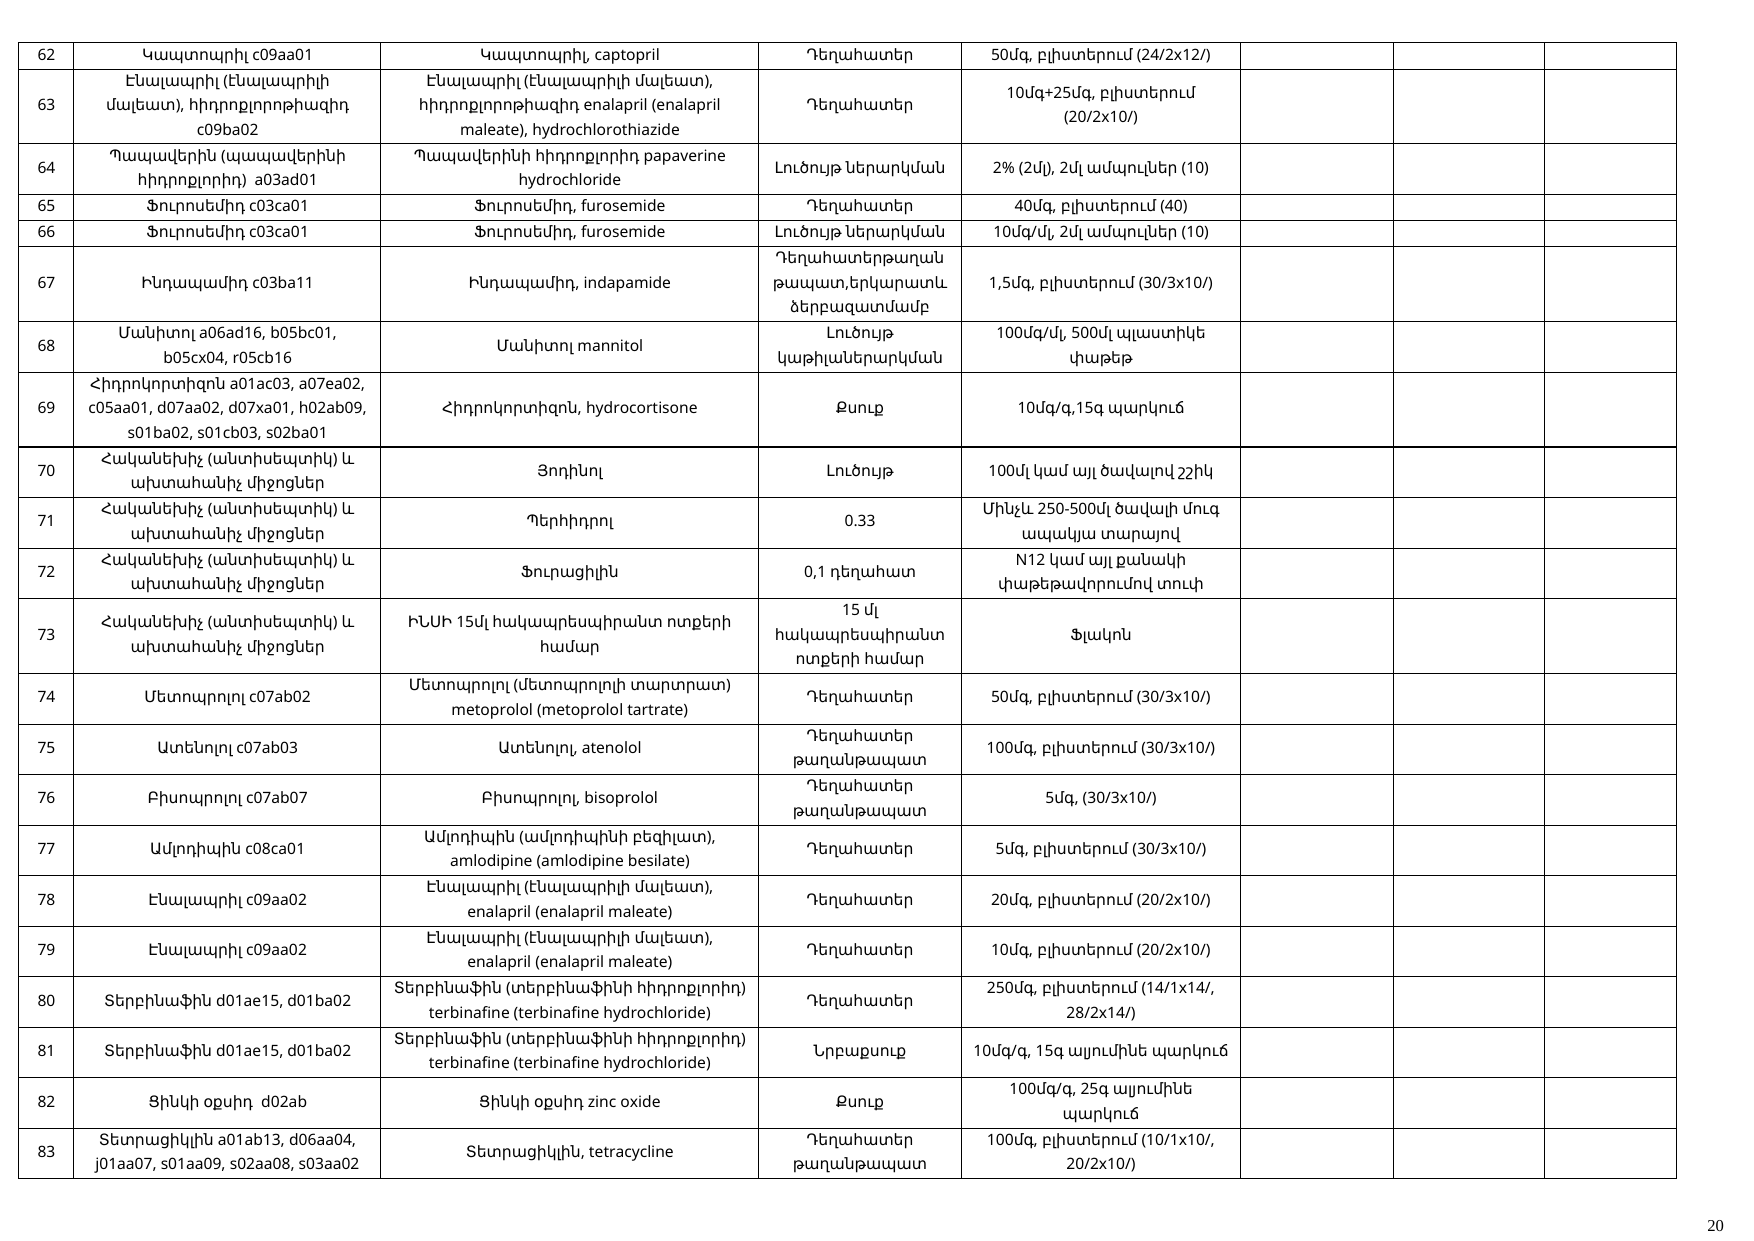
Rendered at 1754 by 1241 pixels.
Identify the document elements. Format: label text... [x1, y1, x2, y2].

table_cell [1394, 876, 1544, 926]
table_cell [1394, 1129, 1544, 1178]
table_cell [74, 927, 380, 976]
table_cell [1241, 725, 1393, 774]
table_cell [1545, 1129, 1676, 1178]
table_cell 62 [19, 43, 73, 68]
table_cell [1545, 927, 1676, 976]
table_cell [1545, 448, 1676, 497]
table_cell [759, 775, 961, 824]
table_cell [1545, 70, 1676, 143]
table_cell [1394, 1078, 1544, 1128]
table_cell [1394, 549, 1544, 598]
table_cell Կապտոպրիլ, captopril [381, 43, 758, 68]
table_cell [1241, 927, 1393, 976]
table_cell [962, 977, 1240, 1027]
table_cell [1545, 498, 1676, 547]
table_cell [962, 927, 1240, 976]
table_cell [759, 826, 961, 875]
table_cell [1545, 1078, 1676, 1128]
table_cell [1394, 221, 1544, 246]
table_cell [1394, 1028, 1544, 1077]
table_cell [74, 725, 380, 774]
table_cell [1394, 70, 1544, 143]
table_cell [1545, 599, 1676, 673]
table_cell [1545, 43, 1676, 68]
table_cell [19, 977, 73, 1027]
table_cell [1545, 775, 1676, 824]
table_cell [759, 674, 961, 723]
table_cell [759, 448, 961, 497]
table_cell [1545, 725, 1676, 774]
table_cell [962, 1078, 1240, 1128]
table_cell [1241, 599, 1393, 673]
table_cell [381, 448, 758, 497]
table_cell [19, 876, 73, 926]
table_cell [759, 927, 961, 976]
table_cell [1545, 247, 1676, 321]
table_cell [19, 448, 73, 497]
table_cell Կապտոպրիլ c09aa01 [74, 43, 380, 68]
table_cell [1241, 221, 1393, 246]
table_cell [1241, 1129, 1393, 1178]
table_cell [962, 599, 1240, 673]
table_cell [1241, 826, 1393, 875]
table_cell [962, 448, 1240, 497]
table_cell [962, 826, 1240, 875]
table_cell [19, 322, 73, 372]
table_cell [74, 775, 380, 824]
table_cell [1241, 70, 1393, 143]
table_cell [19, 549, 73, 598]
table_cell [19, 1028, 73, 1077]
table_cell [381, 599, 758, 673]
table_cell [1394, 195, 1544, 220]
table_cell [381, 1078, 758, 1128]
table_cell [1241, 195, 1393, 220]
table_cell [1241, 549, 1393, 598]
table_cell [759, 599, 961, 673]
table_cell Էնալապրիլ (էնալապրիլի մալեատ), հիդրոքլորոթիազիդ enalapril (enalapril maleate), hydrochlorothiazide [381, 70, 758, 143]
table_cell [1394, 144, 1544, 194]
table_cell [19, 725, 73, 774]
table_cell [1394, 43, 1544, 68]
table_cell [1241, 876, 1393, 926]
table_cell Պապավերինի հիդրոքլորիդ papaverine hydrochloride [381, 144, 758, 194]
table_cell Էնալապրիլ (էնալապրիլի մալեատ), հիդրոքլորոթիազիդ c09ba02 [74, 70, 380, 143]
table_cell 64 [19, 144, 73, 194]
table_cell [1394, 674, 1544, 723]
table_cell 50մգ, բլիստերում (24/2x12/) [962, 43, 1240, 68]
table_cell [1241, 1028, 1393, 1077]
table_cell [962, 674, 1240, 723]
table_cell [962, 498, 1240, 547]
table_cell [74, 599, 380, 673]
table_cell Ֆուրոսեմիդ, furosemide [381, 195, 758, 220]
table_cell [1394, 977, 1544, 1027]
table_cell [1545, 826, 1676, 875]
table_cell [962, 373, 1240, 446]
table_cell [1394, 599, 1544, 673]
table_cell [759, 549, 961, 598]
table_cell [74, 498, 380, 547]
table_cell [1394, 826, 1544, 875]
table_cell Լուծույթ ներարկման [759, 144, 961, 194]
table_cell Դեղահատերթաղանթապատ,երկարատև ձերբազատմամբ [759, 247, 961, 321]
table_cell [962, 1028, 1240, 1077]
table_cell Ֆուրոսեմիդ, furosemide [381, 221, 758, 246]
table_cell Պապավերին (պապավերինի հիդրոքլորիդ) a03ad01 [74, 144, 380, 194]
table_cell 67 [19, 247, 73, 321]
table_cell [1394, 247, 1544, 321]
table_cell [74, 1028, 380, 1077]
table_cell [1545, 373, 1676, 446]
table_cell Դեղահատեր [759, 195, 961, 220]
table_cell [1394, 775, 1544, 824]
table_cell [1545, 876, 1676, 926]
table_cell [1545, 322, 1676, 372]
table_cell [1241, 247, 1393, 321]
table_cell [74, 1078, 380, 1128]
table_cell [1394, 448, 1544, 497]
table_cell 10մգ/մլ, 2մլ ամպուլներ (10) [962, 221, 1240, 246]
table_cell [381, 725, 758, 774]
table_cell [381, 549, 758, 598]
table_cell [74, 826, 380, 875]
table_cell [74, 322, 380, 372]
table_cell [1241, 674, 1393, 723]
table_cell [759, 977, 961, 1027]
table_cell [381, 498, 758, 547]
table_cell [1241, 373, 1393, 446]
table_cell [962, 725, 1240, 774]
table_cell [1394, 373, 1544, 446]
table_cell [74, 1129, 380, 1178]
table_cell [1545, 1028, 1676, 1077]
table_cell Դեղահատեր [759, 43, 961, 68]
table_cell Ֆուրոսեմիդ c03ca01 [74, 195, 380, 220]
table_cell [1545, 144, 1676, 194]
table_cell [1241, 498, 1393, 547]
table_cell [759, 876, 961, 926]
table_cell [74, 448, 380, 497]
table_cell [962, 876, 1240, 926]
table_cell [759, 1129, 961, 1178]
table_cell 66 [19, 221, 73, 246]
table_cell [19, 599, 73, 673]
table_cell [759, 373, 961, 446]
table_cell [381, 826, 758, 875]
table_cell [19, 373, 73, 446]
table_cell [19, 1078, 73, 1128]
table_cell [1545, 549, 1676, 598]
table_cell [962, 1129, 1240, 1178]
table_cell 65 [19, 195, 73, 220]
table_cell [1545, 195, 1676, 220]
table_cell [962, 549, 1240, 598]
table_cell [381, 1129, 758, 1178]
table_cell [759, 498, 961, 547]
table_cell 1,5մգ, բլիստերում (30/3x10/) [962, 247, 1240, 321]
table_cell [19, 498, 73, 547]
table_cell Ինդապամիդ c03ba11 [74, 247, 380, 321]
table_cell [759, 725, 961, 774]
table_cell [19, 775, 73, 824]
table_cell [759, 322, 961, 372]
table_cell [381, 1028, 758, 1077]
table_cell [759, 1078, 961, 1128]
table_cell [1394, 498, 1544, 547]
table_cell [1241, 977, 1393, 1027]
table_cell 2% (2մլ), 2մլ ամպուլներ (10) [962, 144, 1240, 194]
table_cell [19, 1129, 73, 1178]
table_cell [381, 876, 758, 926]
table_cell Ֆուրոսեմիդ c03ca01 [74, 221, 380, 246]
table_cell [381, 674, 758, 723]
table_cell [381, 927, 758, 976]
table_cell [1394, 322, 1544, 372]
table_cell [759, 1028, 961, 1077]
table_cell 63 [19, 70, 73, 143]
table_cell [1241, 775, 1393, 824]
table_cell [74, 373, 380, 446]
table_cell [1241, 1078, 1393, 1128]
table_cell [1241, 144, 1393, 194]
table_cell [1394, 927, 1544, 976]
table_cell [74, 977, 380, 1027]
table_cell Ինդապամիդ, indapamide [381, 247, 758, 321]
table_cell 40մգ, բլիստերում (40) [962, 195, 1240, 220]
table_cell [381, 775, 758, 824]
table_cell Լուծույթ ներարկման [759, 221, 961, 246]
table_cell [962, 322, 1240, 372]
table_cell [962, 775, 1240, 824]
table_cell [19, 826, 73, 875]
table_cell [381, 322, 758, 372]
table_cell [1545, 221, 1676, 246]
table_cell [1241, 43, 1393, 68]
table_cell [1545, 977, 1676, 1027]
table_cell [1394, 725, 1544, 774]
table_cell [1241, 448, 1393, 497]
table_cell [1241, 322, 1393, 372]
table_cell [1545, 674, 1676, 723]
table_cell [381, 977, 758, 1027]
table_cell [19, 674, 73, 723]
table_cell 10մգ+25մգ, բլիստերում (20/2x10/) [962, 70, 1240, 143]
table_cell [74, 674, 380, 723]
table_cell Դեղահատեր [759, 70, 961, 143]
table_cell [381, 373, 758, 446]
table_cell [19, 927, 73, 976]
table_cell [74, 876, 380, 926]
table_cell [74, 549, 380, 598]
